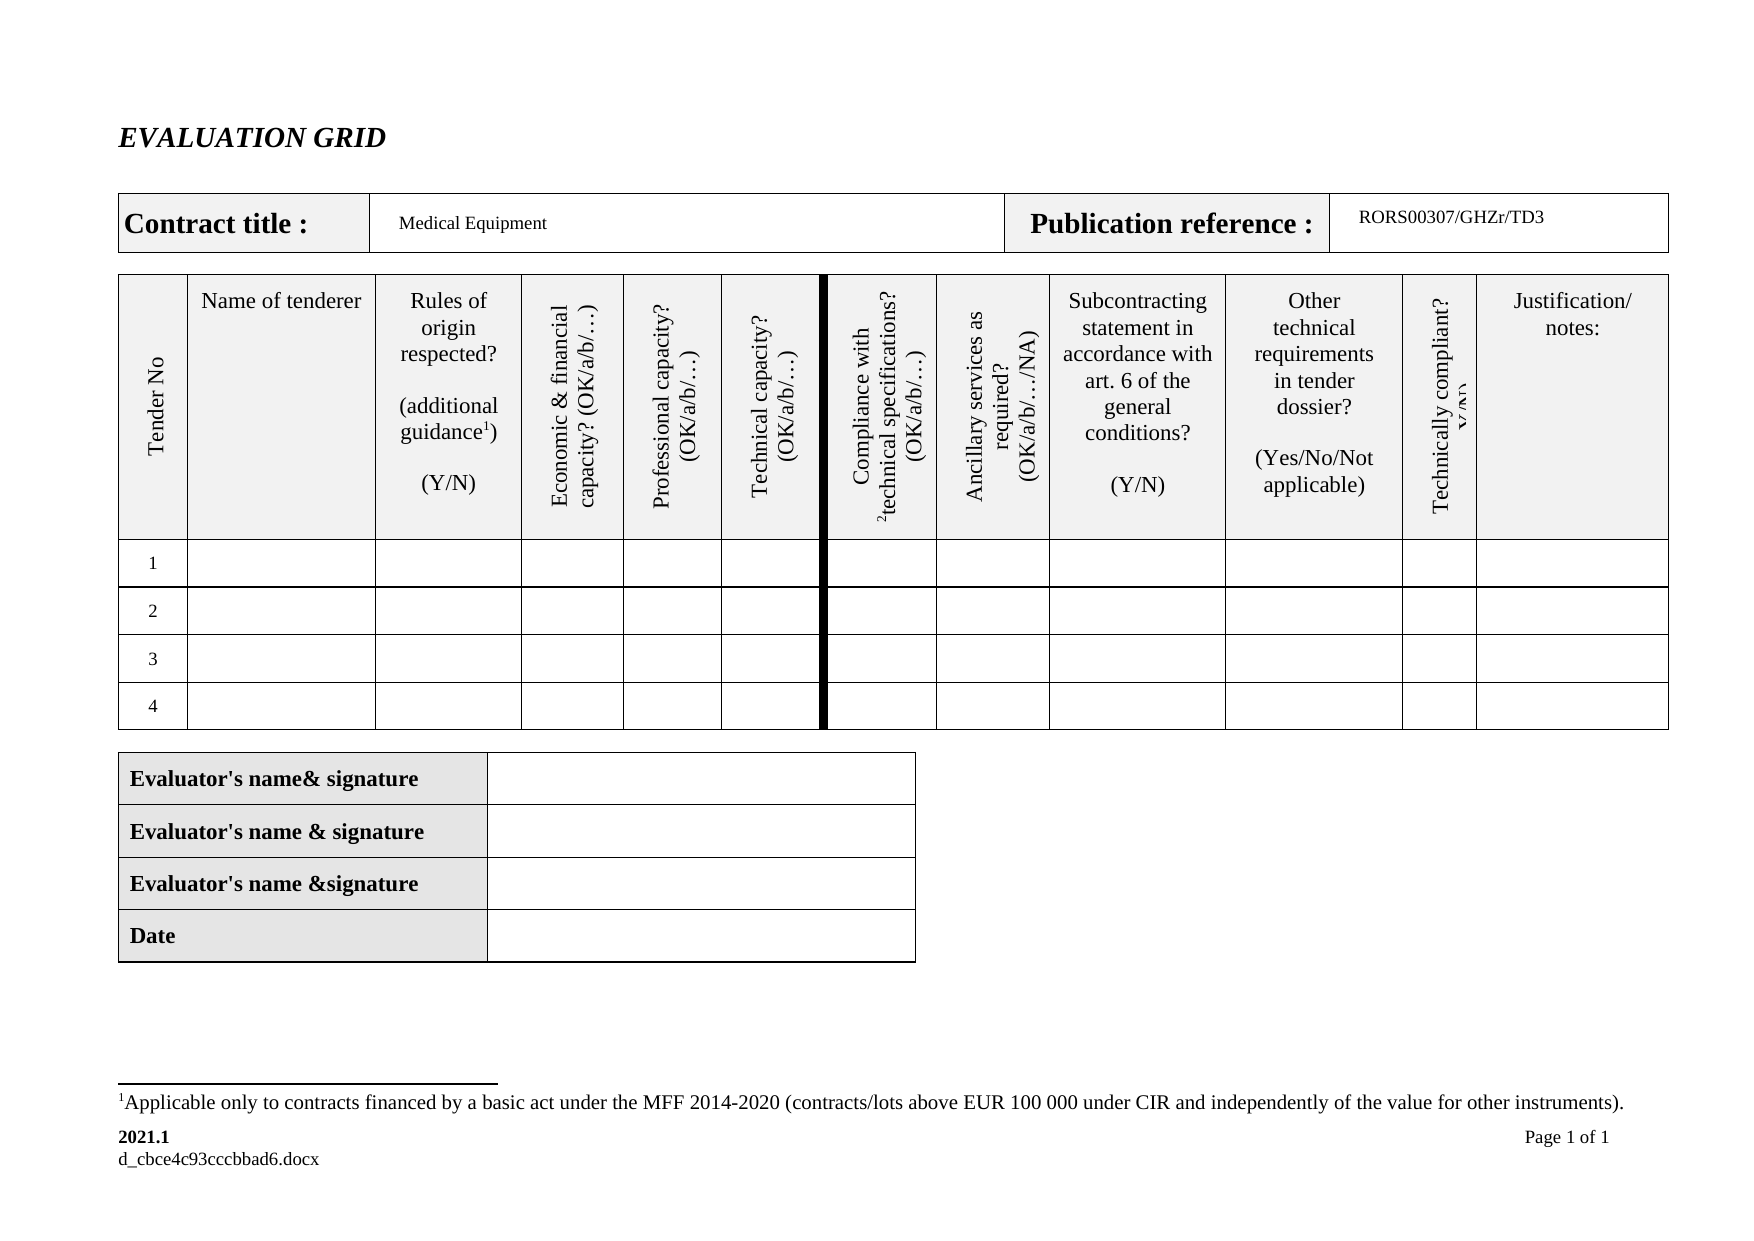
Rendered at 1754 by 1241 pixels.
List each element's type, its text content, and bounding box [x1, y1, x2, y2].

table_cell [1050, 683, 1225, 729]
table_cell [376, 683, 521, 729]
table_cell [1477, 540, 1668, 586]
table_cell [624, 588, 721, 634]
table_cell [722, 588, 819, 634]
table_header Publication reference : [1005, 194, 1329, 252]
table_cell [1050, 588, 1225, 634]
table_cell 4 [119, 683, 187, 729]
table_header [488, 753, 915, 804]
table_header Contract title : [119, 194, 369, 252]
table_header Justification/ notes: [1477, 275, 1668, 539]
table_cell [828, 683, 936, 729]
table_cell [624, 683, 721, 729]
table_cell [937, 683, 1049, 729]
table_cell [722, 635, 819, 682]
table_cell [1477, 683, 1668, 729]
table_cell [1050, 540, 1225, 586]
table_header RORS00307/GHZr/TD3 [1330, 194, 1668, 252]
table_header Professional capacity? (OK/a/b/…) [624, 275, 721, 539]
table_cell [828, 540, 936, 586]
table_cell [624, 540, 721, 586]
table_cell [624, 635, 721, 682]
table_cell [1226, 540, 1402, 586]
table_cell [188, 540, 375, 586]
table_cell Date [119, 910, 487, 961]
table_cell [488, 805, 915, 857]
table_cell [1477, 635, 1668, 682]
table_header Rules of origin respected? (additional guidance) (Y/N) [376, 275, 521, 539]
table_cell 1 [119, 540, 187, 586]
table_cell [488, 858, 915, 909]
table_cell [1226, 588, 1402, 634]
table_cell [522, 588, 623, 634]
table_cell [937, 588, 1049, 634]
table_cell [188, 588, 375, 634]
table_cell [937, 635, 1049, 682]
table_cell [1403, 540, 1476, 586]
table_header Economic & financial capacity? (OK/a/b/…) [522, 275, 623, 539]
table_cell Evaluator's name &signature [119, 858, 487, 909]
table_cell [828, 635, 936, 682]
table_cell [937, 540, 1049, 586]
table_cell [522, 683, 623, 729]
table_cell [722, 540, 819, 586]
table_cell 3 [119, 635, 187, 682]
table_cell Evaluator's name & signature [119, 805, 487, 857]
table_header Subcontracting statement in accordance with art. 6 of the general conditions? (Y/N) [1050, 275, 1225, 539]
table_cell [1226, 683, 1402, 729]
table_header Ancillary services as required? (OK/a/b/…/NA) [937, 275, 1049, 539]
table_header Compliance with technical specifications? (OK/a/b/…) [828, 275, 936, 539]
table_header Tender No [119, 275, 187, 539]
table_cell [376, 588, 521, 634]
table_header Other technical requirements in tender dossier? (Yes/No/Not applicable) [1226, 275, 1402, 539]
table_cell 2 [119, 588, 187, 634]
table_header Medical Equipment [370, 194, 1004, 252]
table_cell [188, 683, 375, 729]
table_cell [1477, 588, 1668, 634]
subtitle EVALUATION GRID [118, 121, 1636, 154]
table_cell [1050, 635, 1225, 682]
table_cell [488, 910, 915, 961]
table_cell [522, 540, 623, 586]
table_cell [722, 683, 819, 729]
table_header Evaluator's name& signature [119, 753, 487, 804]
table_cell [1226, 635, 1402, 682]
table_cell [1403, 683, 1476, 729]
table_cell [522, 635, 623, 682]
table_cell [376, 540, 521, 586]
table_cell [188, 635, 375, 682]
table_cell [1403, 588, 1476, 634]
table_cell [376, 635, 521, 682]
table_header Technical capacity? (OK/a/b/…) [722, 275, 819, 539]
table_header Name of tenderer [188, 275, 375, 539]
table_header Technically compliant? Y/N) [1403, 275, 1476, 539]
table_cell [828, 588, 936, 634]
table_cell [1403, 635, 1476, 682]
